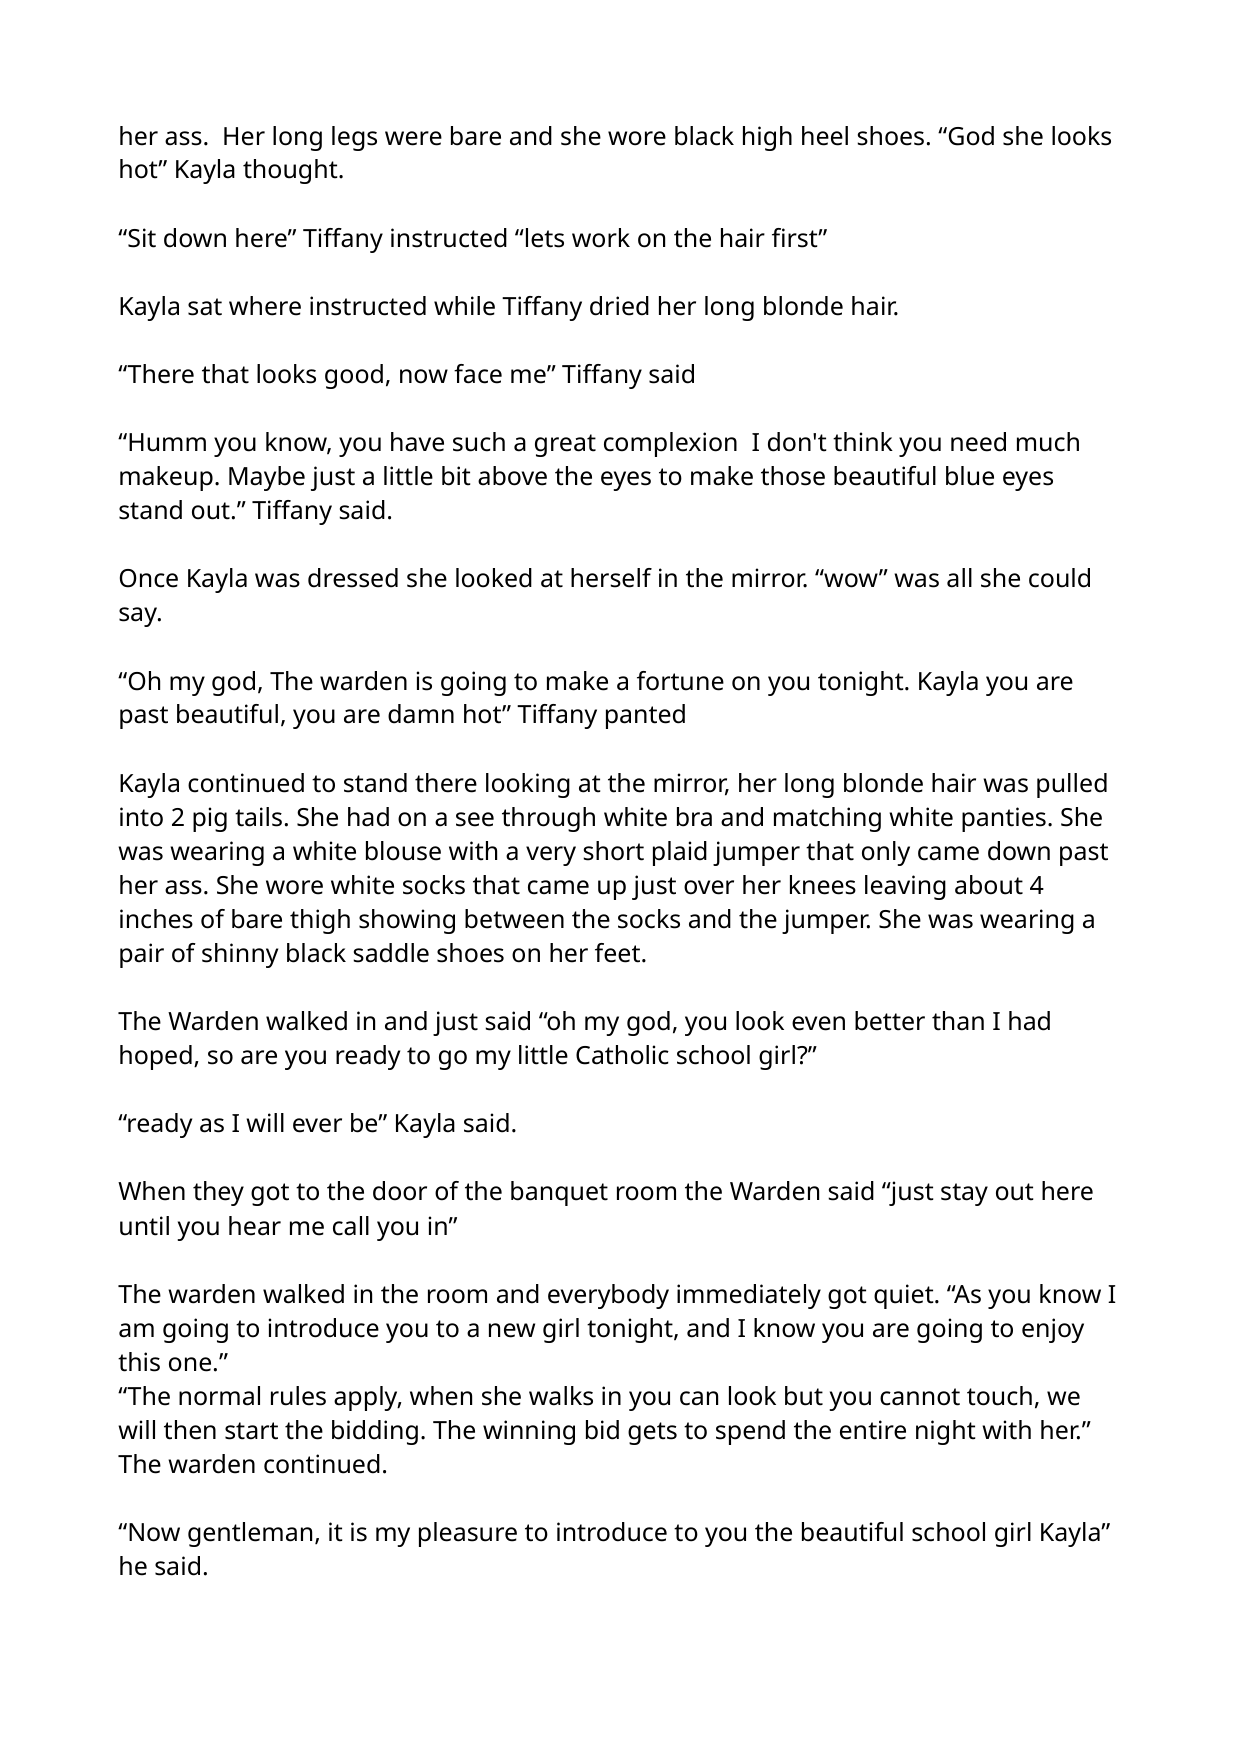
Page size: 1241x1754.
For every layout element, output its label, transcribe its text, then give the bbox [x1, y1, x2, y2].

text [118, 118, 1122, 186]
text The warden walked in the room and everybody immediately got quiet. “As you know I am going to introduce you to a new girl tonight, and I know you are going to enjoy this one.” [118, 1276, 1122, 1378]
text Kayla sat where instructed while Tiffany dried her long blonde hair. [118, 288, 1122, 322]
text “Sit down here” Tiffany instructed “lets work on the hair first” [118, 220, 1122, 254]
text “Humm you know, you have such a great complexion I don't think you need much makeup. Maybe just a little bit above the eyes to make those beautiful blue eyes stand out.” Tiffany said. [118, 425, 1122, 527]
text Once Kayla was dressed she looked at herself in the mirror. “wow” was all she could say. [118, 561, 1122, 629]
text “There that looks good, now face me” Tiffany said [118, 357, 1122, 391]
text “Oh my god, The warden is going to make a fortune on you tonight. Kayla you are past beautiful, you are damn hot” Tiffany panted [118, 663, 1122, 731]
text “ready as I will ever be” Kayla said. [118, 1106, 1122, 1140]
text The Warden walked in and just said “oh my god, you look even better than I had hoped, so are you ready to go my little Catholic school girl?” [118, 1004, 1122, 1072]
text Kayla continued to stand there looking at the mirror, her long blonde hair was pulled into 2 pig tails. She had on a see through white bra and matching white panties. She was wearing a white blouse with a very short plaid jumper that only came down past her ass. She wore white socks that came up just over her knees leaving about 4 inches of bare thigh showing between the socks and the jumper. She was wearing a pair of shinny black saddle shoes on her feet. [118, 765, 1122, 970]
text When they got to the door of the banquet room the Warden said “just stay out here until you hear me call you in” [118, 1174, 1122, 1242]
text “Now gentleman, it is my pleasure to introduce to you the beautiful school girl Kayla” he said. [118, 1515, 1122, 1583]
text “The normal rules apply, when she walks in you can look but you cannot touch, we will then start the bidding. The winning bid gets to spend the entire night with her.” The warden continued. [118, 1378, 1122, 1481]
